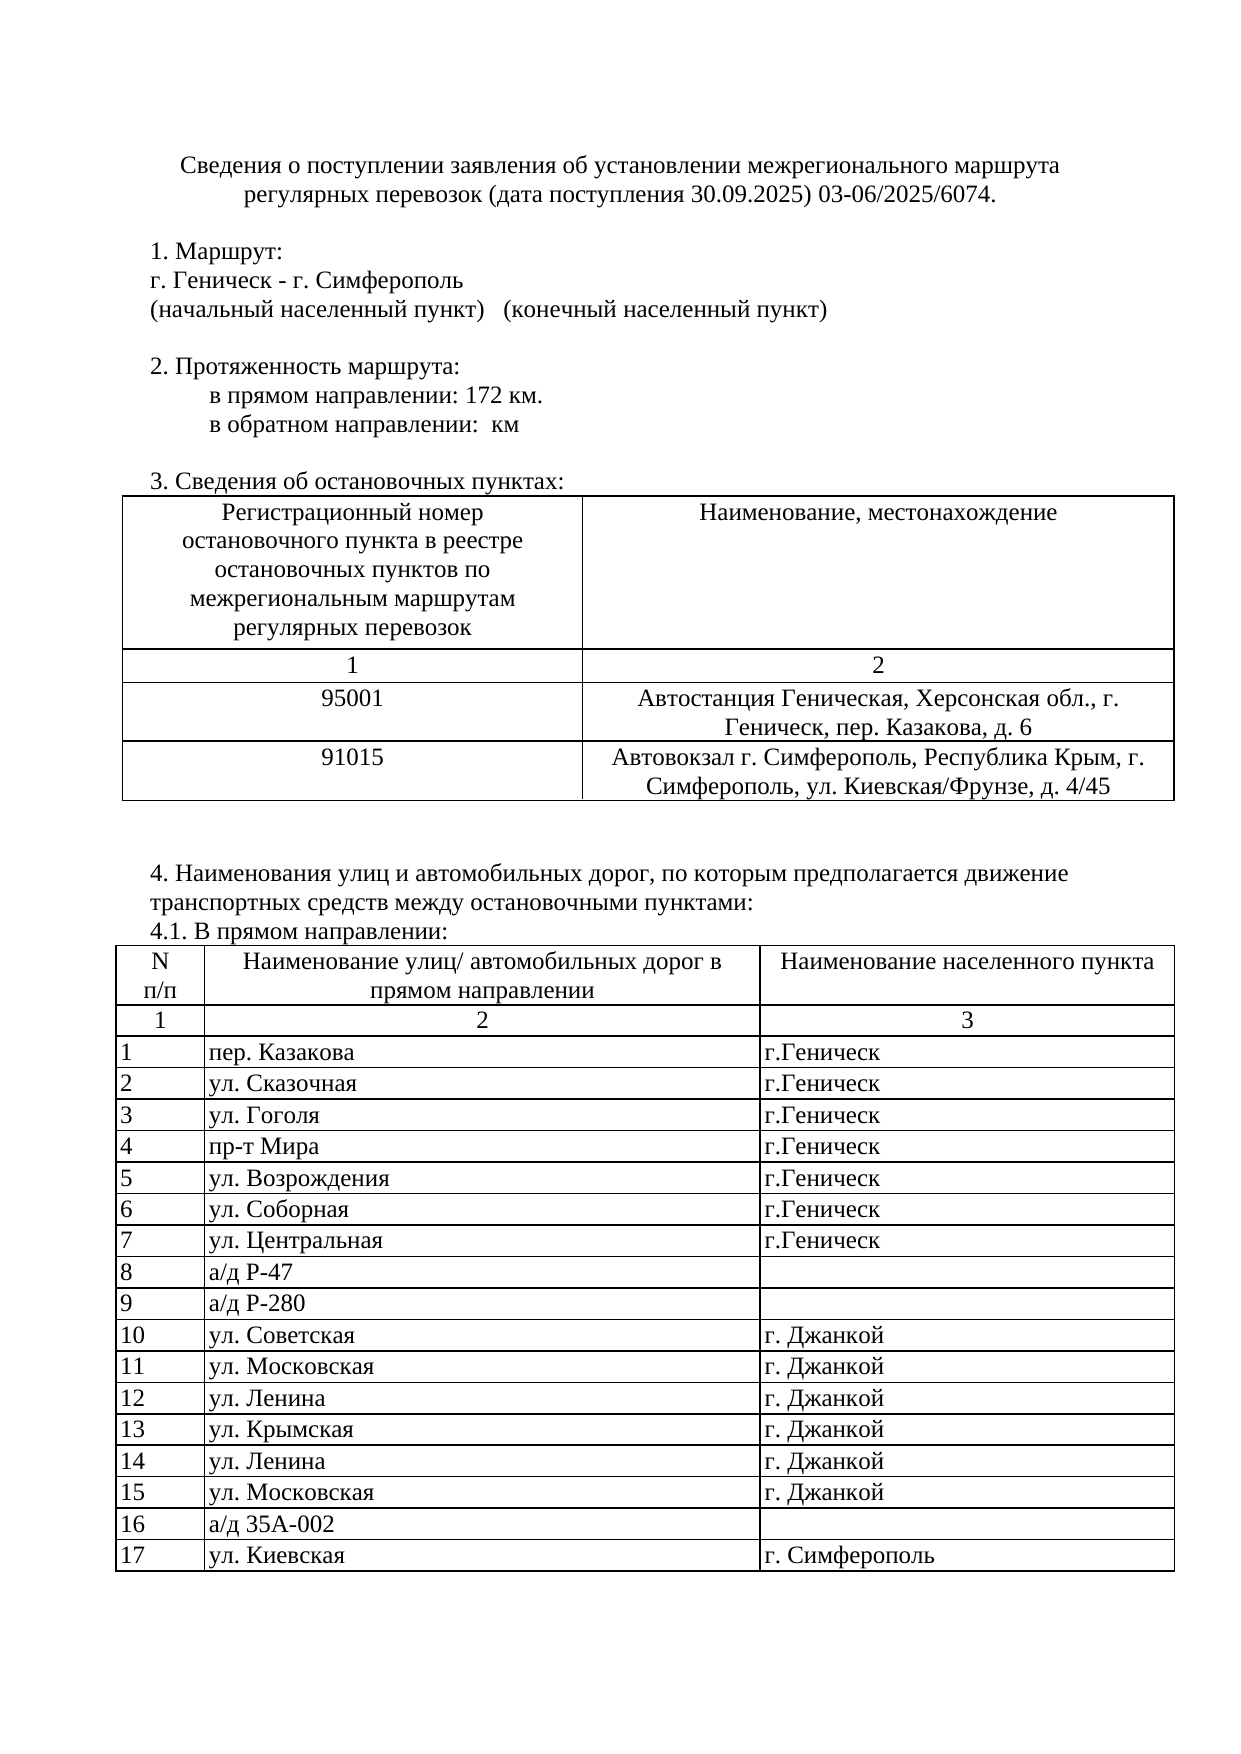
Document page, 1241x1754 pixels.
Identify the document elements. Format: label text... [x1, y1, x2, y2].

table_cell г. Симферополь [761, 1540, 1174, 1570]
table_cell а/д Р-47 [205, 1257, 759, 1287]
text в обратном направлении: км [150, 409, 1090, 437]
table_header Регистрационный номер остановочного пункта в реестре остановочных пунктов по межрегиональным маршрутам регулярных перевозок [123, 497, 582, 648]
table_cell 12 [117, 1383, 204, 1413]
table_cell г. Джанкой [761, 1446, 1174, 1476]
text 4. Наименования улиц и автомобильных дорог, по которым предполагается движение транспортных средств между остановочными пунктами: [150, 858, 1090, 916]
table_cell 11 [117, 1352, 204, 1381]
table_cell ул. Гоголя [205, 1100, 759, 1130]
text 4.1. В прямом направлении: [150, 916, 1090, 945]
table_cell г. Джанкой [761, 1352, 1174, 1381]
table_cell пер. Казакова [205, 1037, 759, 1067]
table_cell 4 [117, 1131, 204, 1161]
table_cell 17 [117, 1540, 204, 1570]
table_cell ул. Ленина [205, 1446, 759, 1476]
table_cell 3 [761, 1006, 1174, 1035]
table_cell 2 [117, 1068, 204, 1098]
table_cell Автостанция Геническая, Херсонская обл., г. Геническ, пер. Казакова, д. 6 [583, 683, 1173, 740]
table_cell 2 [583, 650, 1173, 681]
table_cell ул. Ленина [205, 1383, 759, 1413]
table_cell 2 [205, 1006, 759, 1035]
text Сведения о поступлении заявления об установлении межрегионального маршрута регулярных перевозок (дата поступления 30.09.2025) 03-06/2025/6074. [150, 150, 1090, 207]
table_cell а/д Р-280 [205, 1289, 759, 1318]
table_cell 1 [117, 1006, 204, 1035]
table_cell 95001 [123, 683, 582, 740]
table_cell 13 [117, 1415, 204, 1444]
table_cell г.Геническ [761, 1068, 1174, 1098]
table_cell [761, 1257, 1174, 1287]
text (начальный населенный пункт) (конечный населенный пункт) [150, 294, 1090, 322]
table_cell г. Джанкой [761, 1477, 1174, 1507]
text 2. Протяженность маршрута: [150, 351, 1090, 380]
table_cell ул. Центральная [205, 1226, 759, 1256]
table_cell 6 [117, 1194, 204, 1224]
table_cell г.Геническ [761, 1100, 1174, 1130]
table_cell 1 [117, 1037, 204, 1067]
table_cell пр-т Мира [205, 1131, 759, 1161]
table_cell ул. Сказочная [205, 1068, 759, 1098]
table_cell ул. Московская [205, 1352, 759, 1381]
table_cell ул. Московская [205, 1477, 759, 1507]
table_header Наименование населенного пункта [761, 946, 1174, 1004]
table_cell 15 [117, 1477, 204, 1507]
table_cell ул. Советская [205, 1320, 759, 1350]
table_cell ул. Соборная [205, 1194, 759, 1224]
text в прямом направлении: 172 км. [150, 380, 1090, 409]
table_cell 3 [117, 1100, 204, 1130]
text 1. Маршрут: [150, 236, 1090, 265]
table_header N п/п [117, 946, 204, 1004]
table_cell 16 [117, 1509, 204, 1539]
table_cell [761, 1509, 1174, 1539]
table_cell г. Джанкой [761, 1415, 1174, 1444]
table_header Наименование улиц/ автомобильных дорог в прямом направлении [205, 946, 759, 1004]
table_header Наименование, местонахождение [583, 497, 1173, 648]
table_cell г.Геническ [761, 1226, 1174, 1256]
table_cell 8 [117, 1257, 204, 1287]
table_cell ул. Возрождения [205, 1163, 759, 1193]
table_cell 1 [123, 650, 582, 681]
text г. Геническ - г. Симферополь [150, 265, 1090, 294]
table_cell 14 [117, 1446, 204, 1476]
table_cell ул. Киевская [205, 1540, 759, 1570]
table_cell 7 [117, 1226, 204, 1256]
text 3. Сведения об остановочных пунктах: [150, 466, 1090, 495]
table_cell г.Геническ [761, 1163, 1174, 1193]
table_cell ул. Крымская [205, 1415, 759, 1444]
table_cell г. Джанкой [761, 1383, 1174, 1413]
table_cell [761, 1289, 1174, 1318]
table_cell г.Геническ [761, 1037, 1174, 1067]
table_cell г.Геническ [761, 1131, 1174, 1161]
table_cell 91015 [123, 742, 582, 799]
table_cell 9 [117, 1289, 204, 1318]
table_cell 5 [117, 1163, 204, 1193]
table_cell 10 [117, 1320, 204, 1350]
table_cell г. Джанкой [761, 1320, 1174, 1350]
table_cell а/д 35А-002 [205, 1509, 759, 1539]
table_cell Автовокзал г. Симферополь, Республика Крым, г. Симферополь, ул. Киевская/Фрунзе, д. 4/45 [583, 742, 1173, 799]
table_cell г.Геническ [761, 1194, 1174, 1224]
